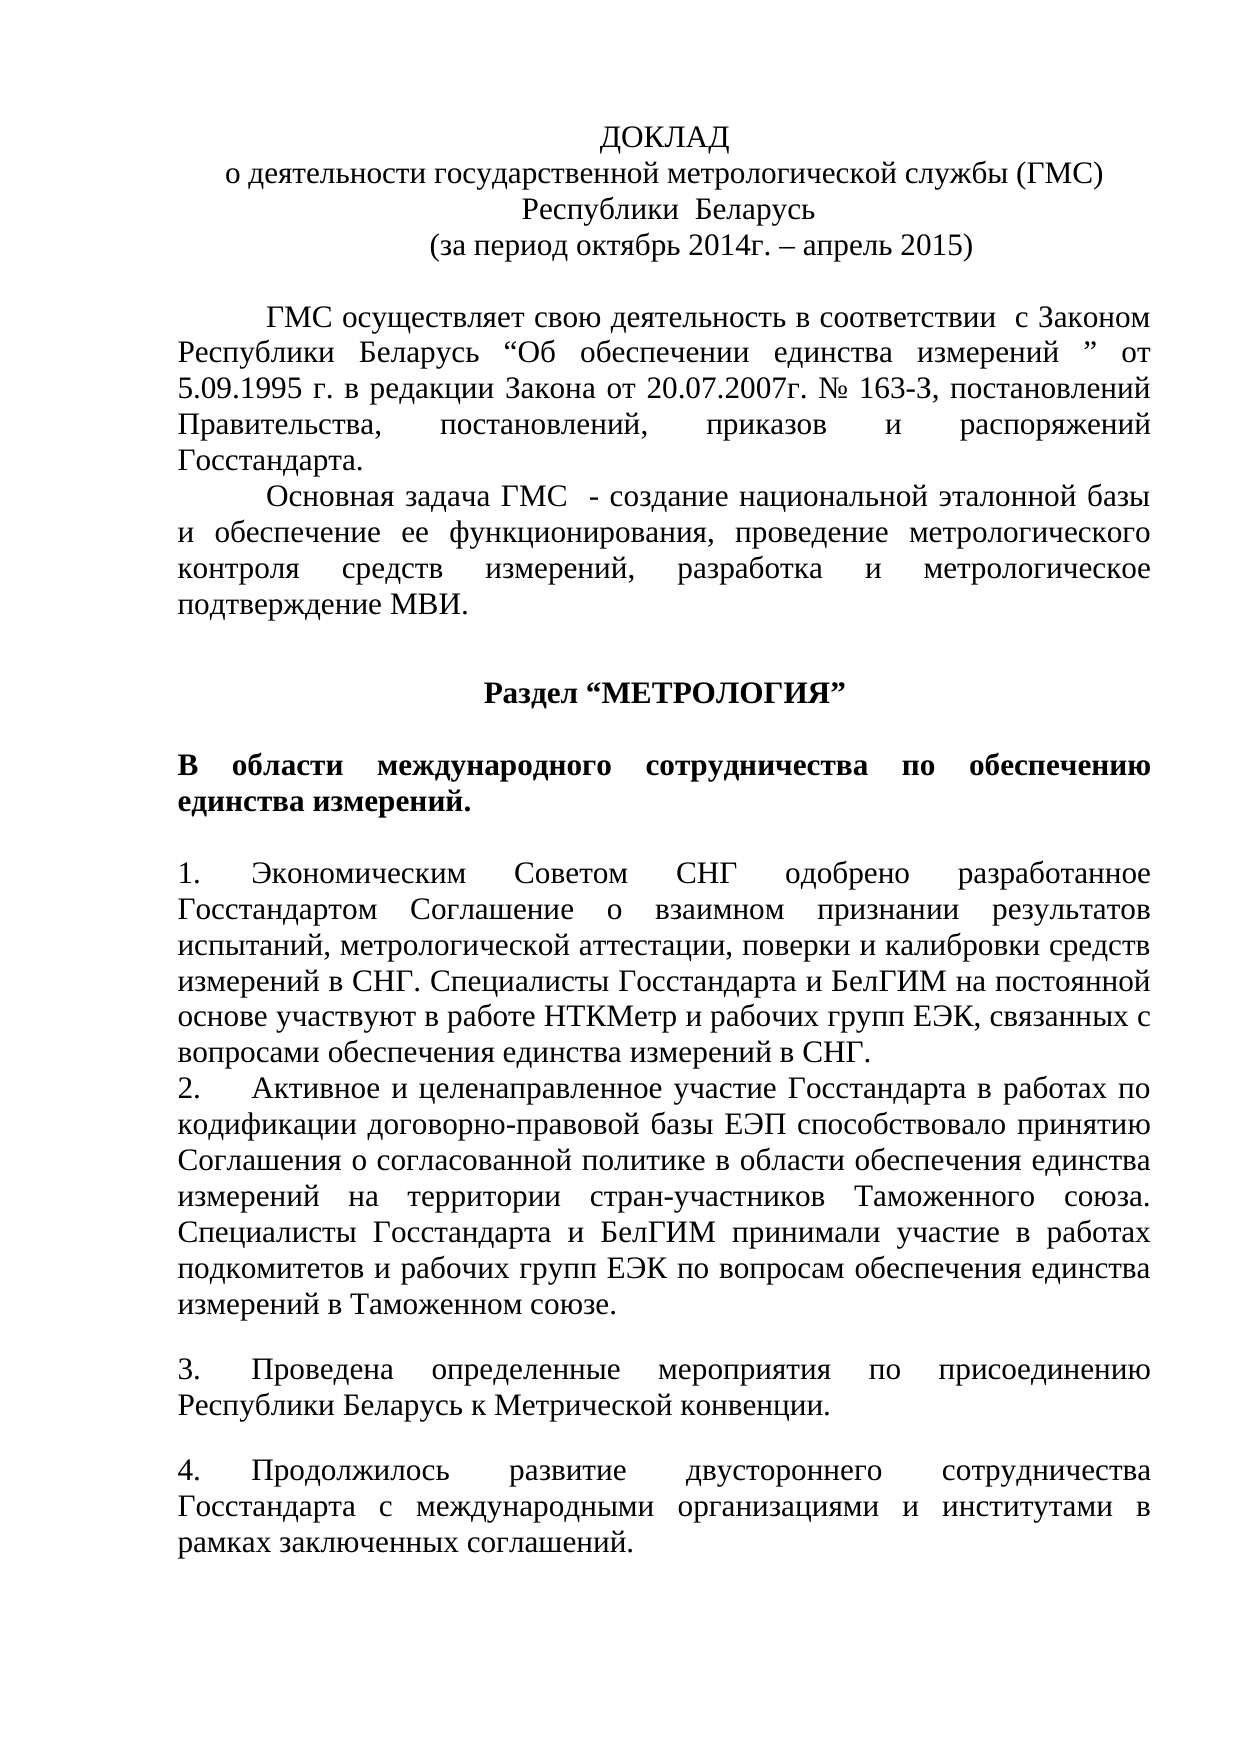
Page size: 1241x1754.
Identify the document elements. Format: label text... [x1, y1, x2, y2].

list Экономическим Советом СНГ одобрено разработанное Госстандартом Соглашение о взаимном признании результатов испытаний, метрологической аттестации, поверки и калибровки средств измерений в СНГ. Специалисты Госстандарта и БелГИМ на постоянной основе участвуют в работе НТКМетр и рабочих групп ЕЭК, связанных с вопросами обеспечения единства измерений в СНГ. [177, 854, 1152, 1069]
text (за период октябрь 2014г. – апрель 2015) [177, 226, 1152, 262]
text Основная задача ГМС - создание национальной эталонной базы и обеспечение ее функционирования, проведение метрологического контроля средств измерений, разработка и метрологическое подтверждение МВИ. [177, 477, 1152, 621]
text ГМС осуществляет свою деятельность в соответствии с Законом Республики Беларусь “Об обеспечении единства измерений ” от 5.09.1995 г. в редакции Закона от 20.07.2007г. № 163-З, постановлений Правительства, постановлений, приказов и распоряжений Госстандарта. [177, 298, 1152, 477]
list В области международного сотрудничества по обеспечению единства измерений. [177, 746, 1152, 818]
list Активное и целенаправленное участие Госстандарта в работах по кодификации договорно-правовой базы ЕЭП способствовало принятию Соглашения о согласованной политике в области обеспечения единства измерений на территории стран-участников Таможенного союза. Специалисты Госстандарта и БелГИМ принимали участие в работах подкомитетов и рабочих групп ЕЭК по вопросам обеспечения единства измерений в Таможенном союзе. [177, 1069, 1152, 1321]
text ДОКЛАД [177, 118, 1152, 154]
text Республики Беларусь [177, 190, 1152, 226]
text о деятельности государственной метрологической службы (ГМС) [177, 154, 1152, 190]
list Продолжилось развитие двустороннего сотрудничества Госстандарта с международными организациями и институтами в рамках заключенных соглашений. [177, 1451, 1152, 1559]
list Проведена определенные мероприятия по присоединению Республики Беларусь к Метрической конвенции. [177, 1350, 1152, 1422]
text Раздел “МЕТРОЛОГИЯ” [177, 674, 1152, 710]
